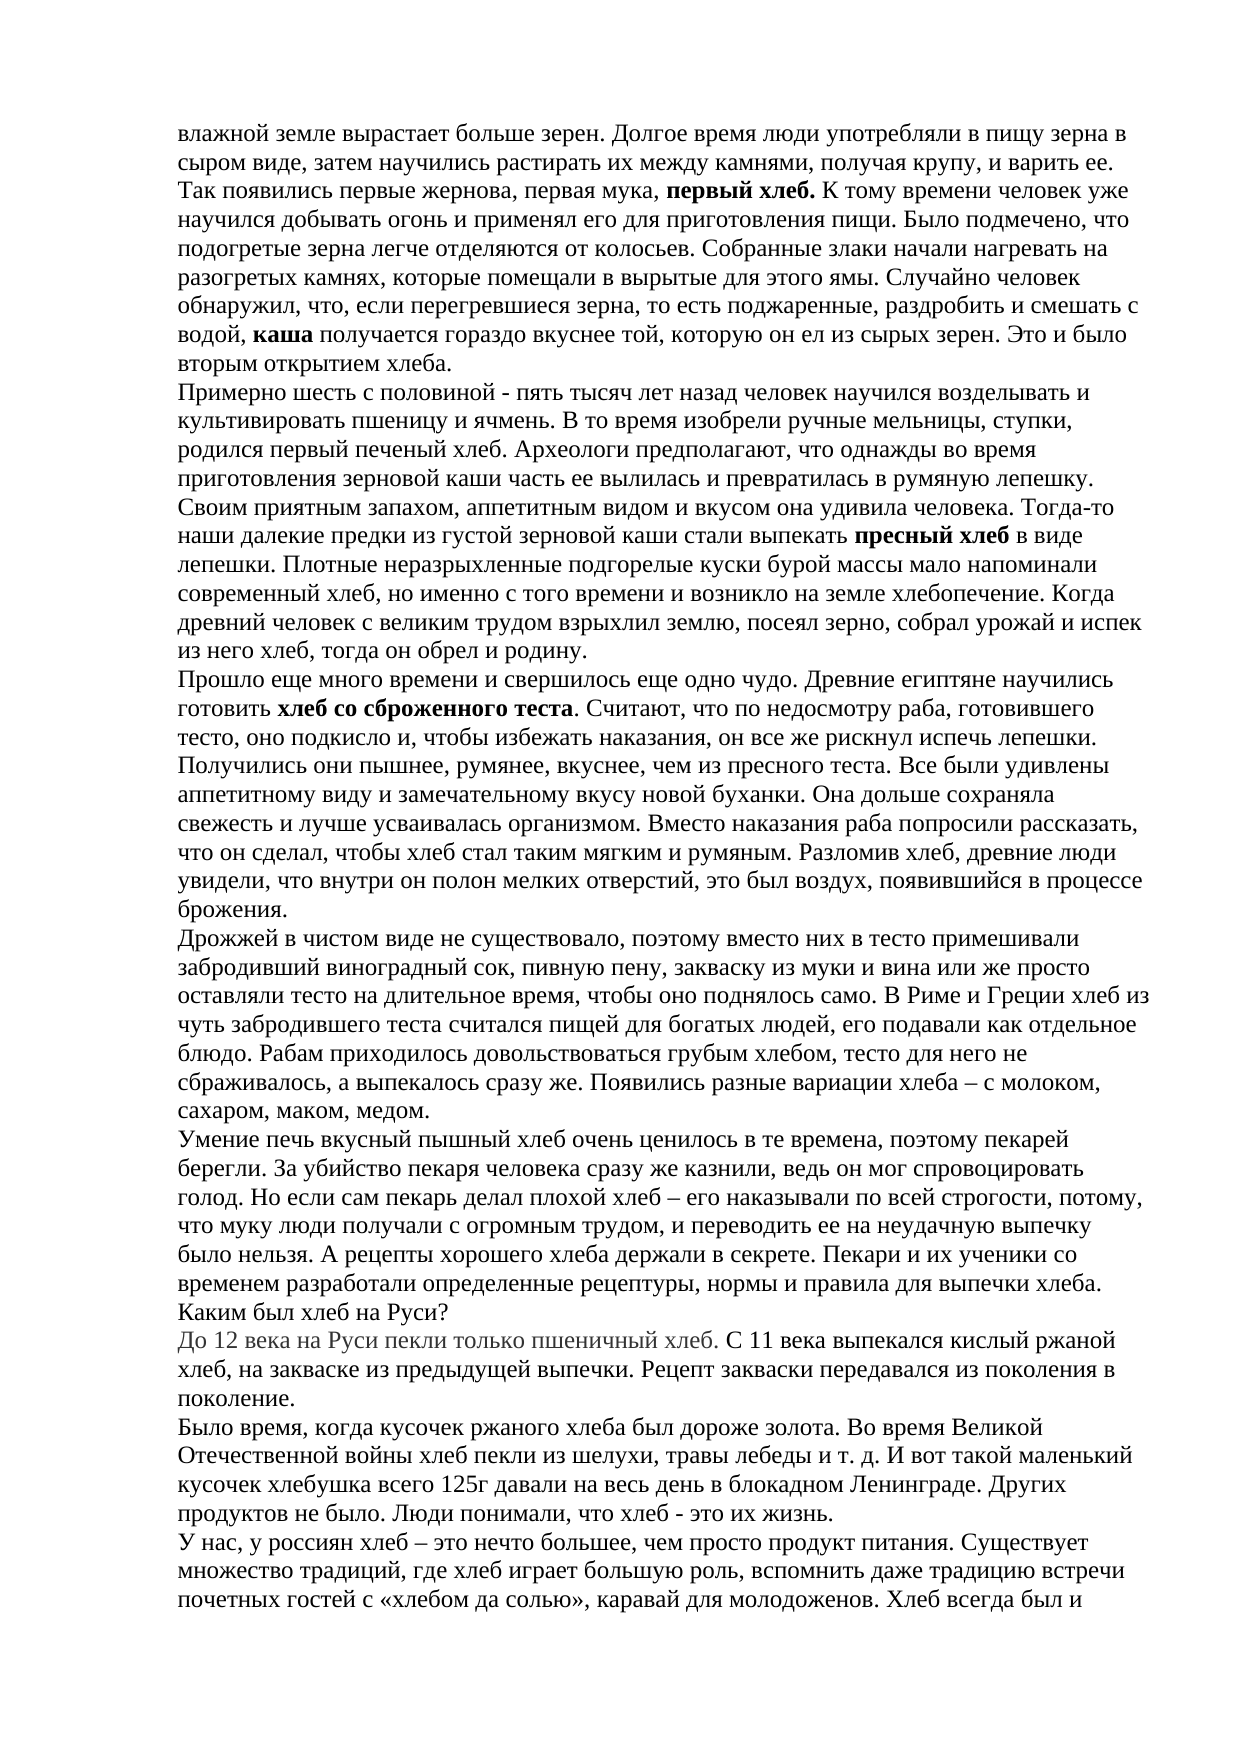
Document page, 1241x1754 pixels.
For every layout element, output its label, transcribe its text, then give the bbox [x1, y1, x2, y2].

text Каким был хлеб на Руси? [177, 1297, 1152, 1326]
text Примерно шесть с половиной - пять тысяч лет назад человек научился возделывать и культивировать пшеницу и ячмень. В то время изобрели ручные мельницы, ступки, родился первый печеный хлеб. Археологи предполагают, что однажды во время приготовления зерновой каши часть ее вылилась и превратилась в румяную лепешку. Своим приятным запахом, аппетитным видом и вкусом она удивила человека. Тогда-то наши далекие предки из густой зерновой каши стали выпекать пресный хлеб в виде лепешки. Плотные неразрыхленные подгорелые куски бурой массы мало напоминали современный хлеб, но именно с того времени и возникло на земле хлебопечение. Когда древний человек с великим трудом взрыхлил землю, посеял зерно, собрал урожай и испек из него хлеб, тогда он обрел и родину. [177, 377, 1152, 664]
text Прошло еще много времени и свершилось еще одно чудо. Древние египтяне научились готовить хлеб со сброженного теста. Считают, что по недосмотру раба, готовившего тесто, оно подкисло и, чтобы избежать наказания, он все же рискнул испечь лепешки. Получились они пышнее, румянее, вкуснее, чем из пресного теста. Все были удивлены аппетитному виду и замечательному вкусу новой буханки. Она дольше сохраняла свежесть и лучше усваивалась организмом. Вместо наказания раба попросили рассказать, что он сделал, чтобы хлеб стал таким мягким и румяным. Разломив хлеб, древние люди увидели, что внутри он полон мелких отверстий, это был воздух, появившийся в процессе брожения. [177, 664, 1152, 923]
text Умение печь вкусный пышный хлеб очень ценилось в те времена, поэтому пекарей берегли. За убийство пекаря человека сразу же казнили, ведь он мог спровоцировать голод. Но если сам пекарь делал плохой хлеб – его наказывали по всей строгости, потому, что муку люди получали с огромным трудом, и переводить ее на неудачную выпечку было нельзя. А рецепты хорошего хлеба держали в секрете. Пекари и их ученики со временем разработали определенные рецептуры, нормы и правила для выпечки хлеба. [177, 1124, 1152, 1297]
text Было время, когда кусочек ржаного хлеба был дороже золота. Во время Великой Отечественной войны хлеб пекли из шелухи, травы лебеды и т. д. И вот такой маленький кусочек хлебушка всего 125г давали на весь день в блокадном Ленинграде. Других продуктов не было. Люди понимали, что хлеб - это их жизнь. [177, 1412, 1152, 1527]
text У нас, у россиян хлеб – это нечто большее, чем просто продукт питания. Существует множество традиций, где хлеб играет большую роль, вспомнить даже традицию встречи почетных гостей с «хлебом да солью», каравай для молодоженов. Хлеб всегда был и [177, 1527, 1152, 1613]
text Дрожжей в чистом виде не существовало, поэтому вместо них в тесто примешивали забродивший виноградный сок, пивную пену, закваску из муки и вина или же просто оставляли тесто на длительное время, чтобы оно поднялось само. В Риме и Греции хлеб из чуть забродившего теста считался пищей для богатых людей, его подавали как отдельное блюдо. Рабам приходилось довольствоваться грубым хлебом, тесто для него не сбраживалось, а выпекалось сразу же. Появились разные вариации хлеба – с молоком, сахаром, маком, медом. [177, 923, 1152, 1124]
text До 12 века на Руси пекли только пшеничный хлеб. С 11 века выпекался кислый ржаной хлеб, на закваске из предыдущей выпечки. Рецепт закваски передавался из поколения в поколение. [177, 1326, 1152, 1412]
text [177, 118, 1152, 377]
